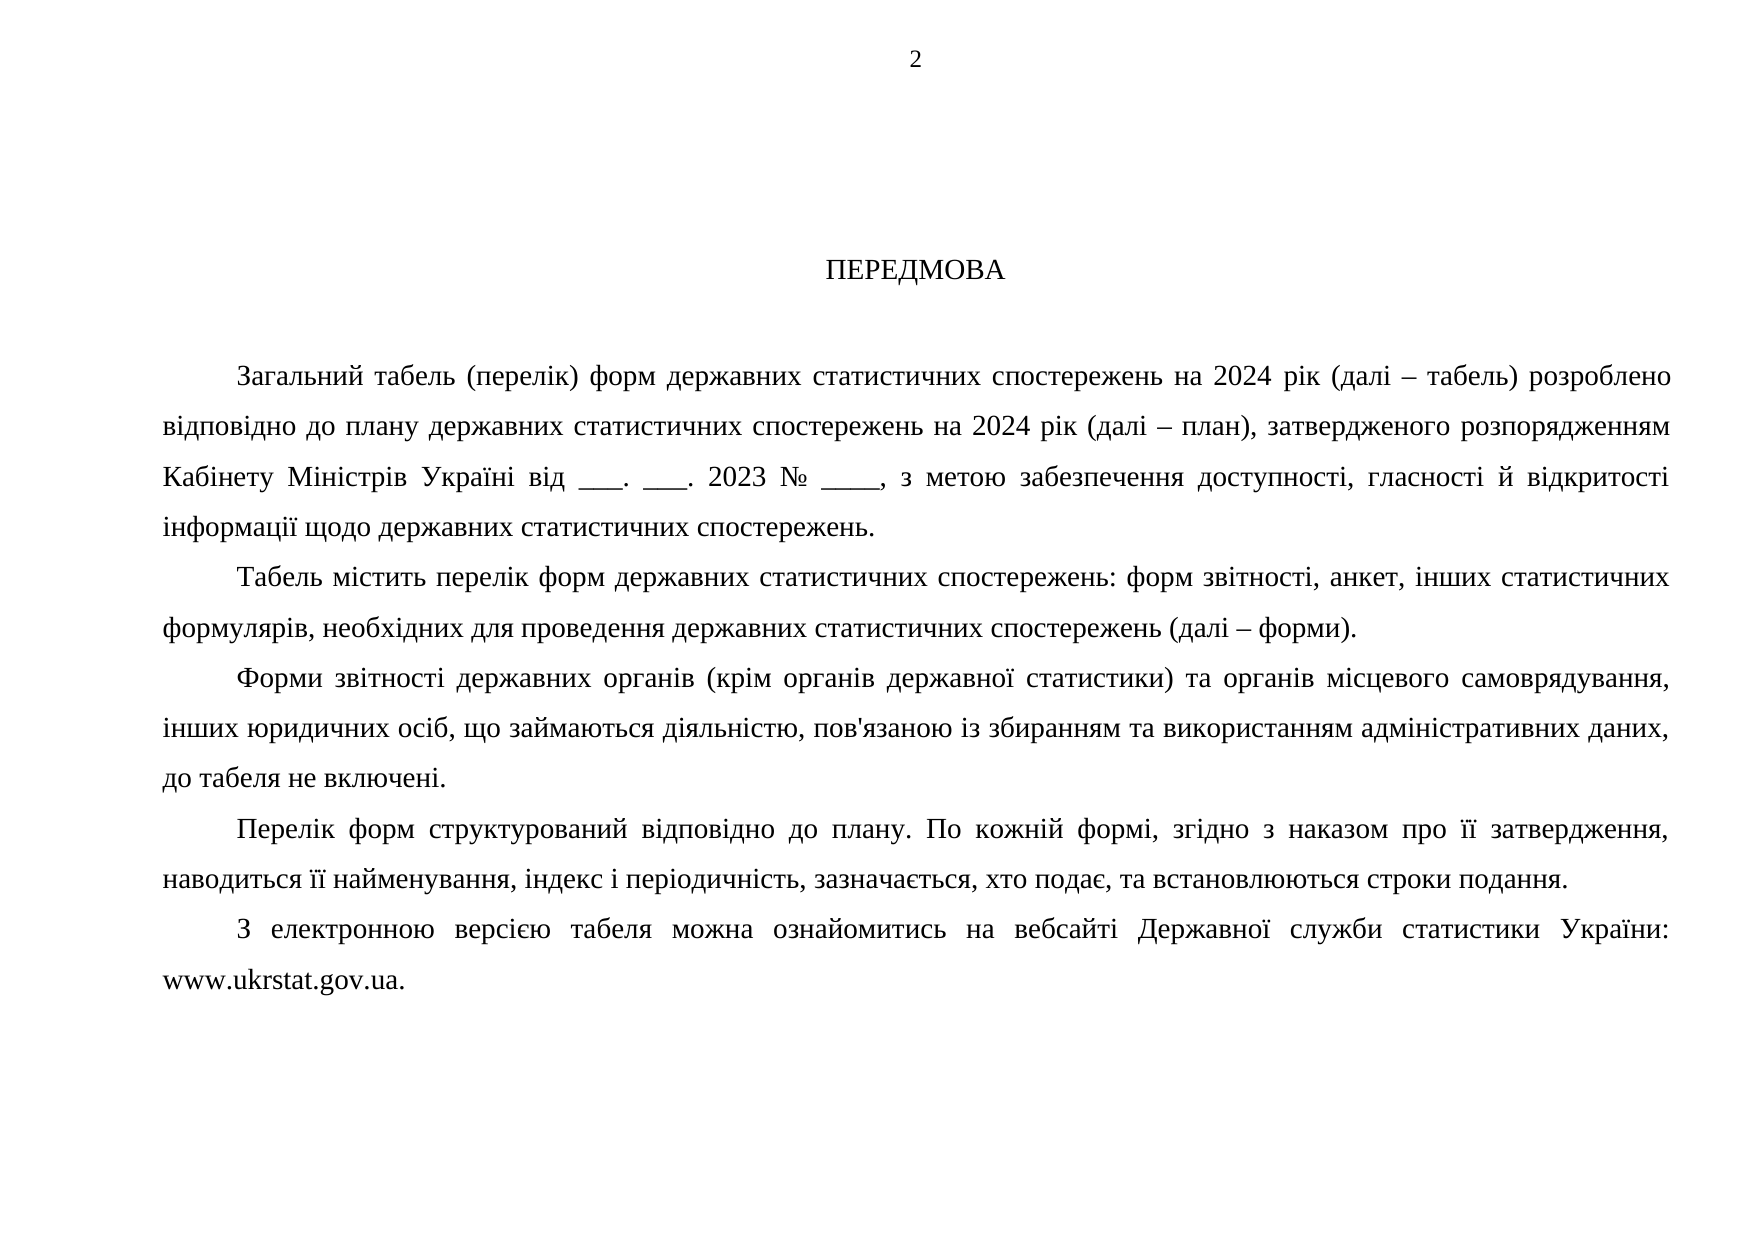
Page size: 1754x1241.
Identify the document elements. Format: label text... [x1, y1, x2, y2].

text Перелік форм структурований відповідно до плану. По кожній формі, згідно з наказом про її затвердження, наводиться її найменування, індекс і періодичність, зазначається, хто подає, та встановлюються строки подання. [162, 811, 1671, 895]
text Форми звітності державних органів (крім органів державної статистики) та органів місцевого самоврядування, інших юридичних осіб, що займаються діяльністю, пов'язаною із збиранням та використанням адміністративних даних, до табеля не включені. [162, 660, 1671, 794]
text Загальний табель (перелік) форм державних статистичних спостережень на 2024 рік (далі – табель) розроблено відповідно до плану державних статистичних спостережень на 2024 рік (далі – план), затвердженого розпорядженням Кабінету Міністрів Україні від ___. ___. 2023 № ____, з метою забезпечення доступності, гласності й відкритості інформації щодо державних статистичних спостережень. [162, 358, 1671, 543]
text ПЕРЕДМОВА [162, 252, 1668, 285]
text Табель містить перелік форм державних статистичних спостережень: форм звітності, анкет, інших статистичних формулярів, необхідних для проведення державних статистичних спостережень (далі – форми). [162, 559, 1671, 643]
text З електронною версією табеля можна ознайомитись на вебсайті Державної служби статистики України: www.ukrstat.gov.ua. [162, 912, 1671, 995]
